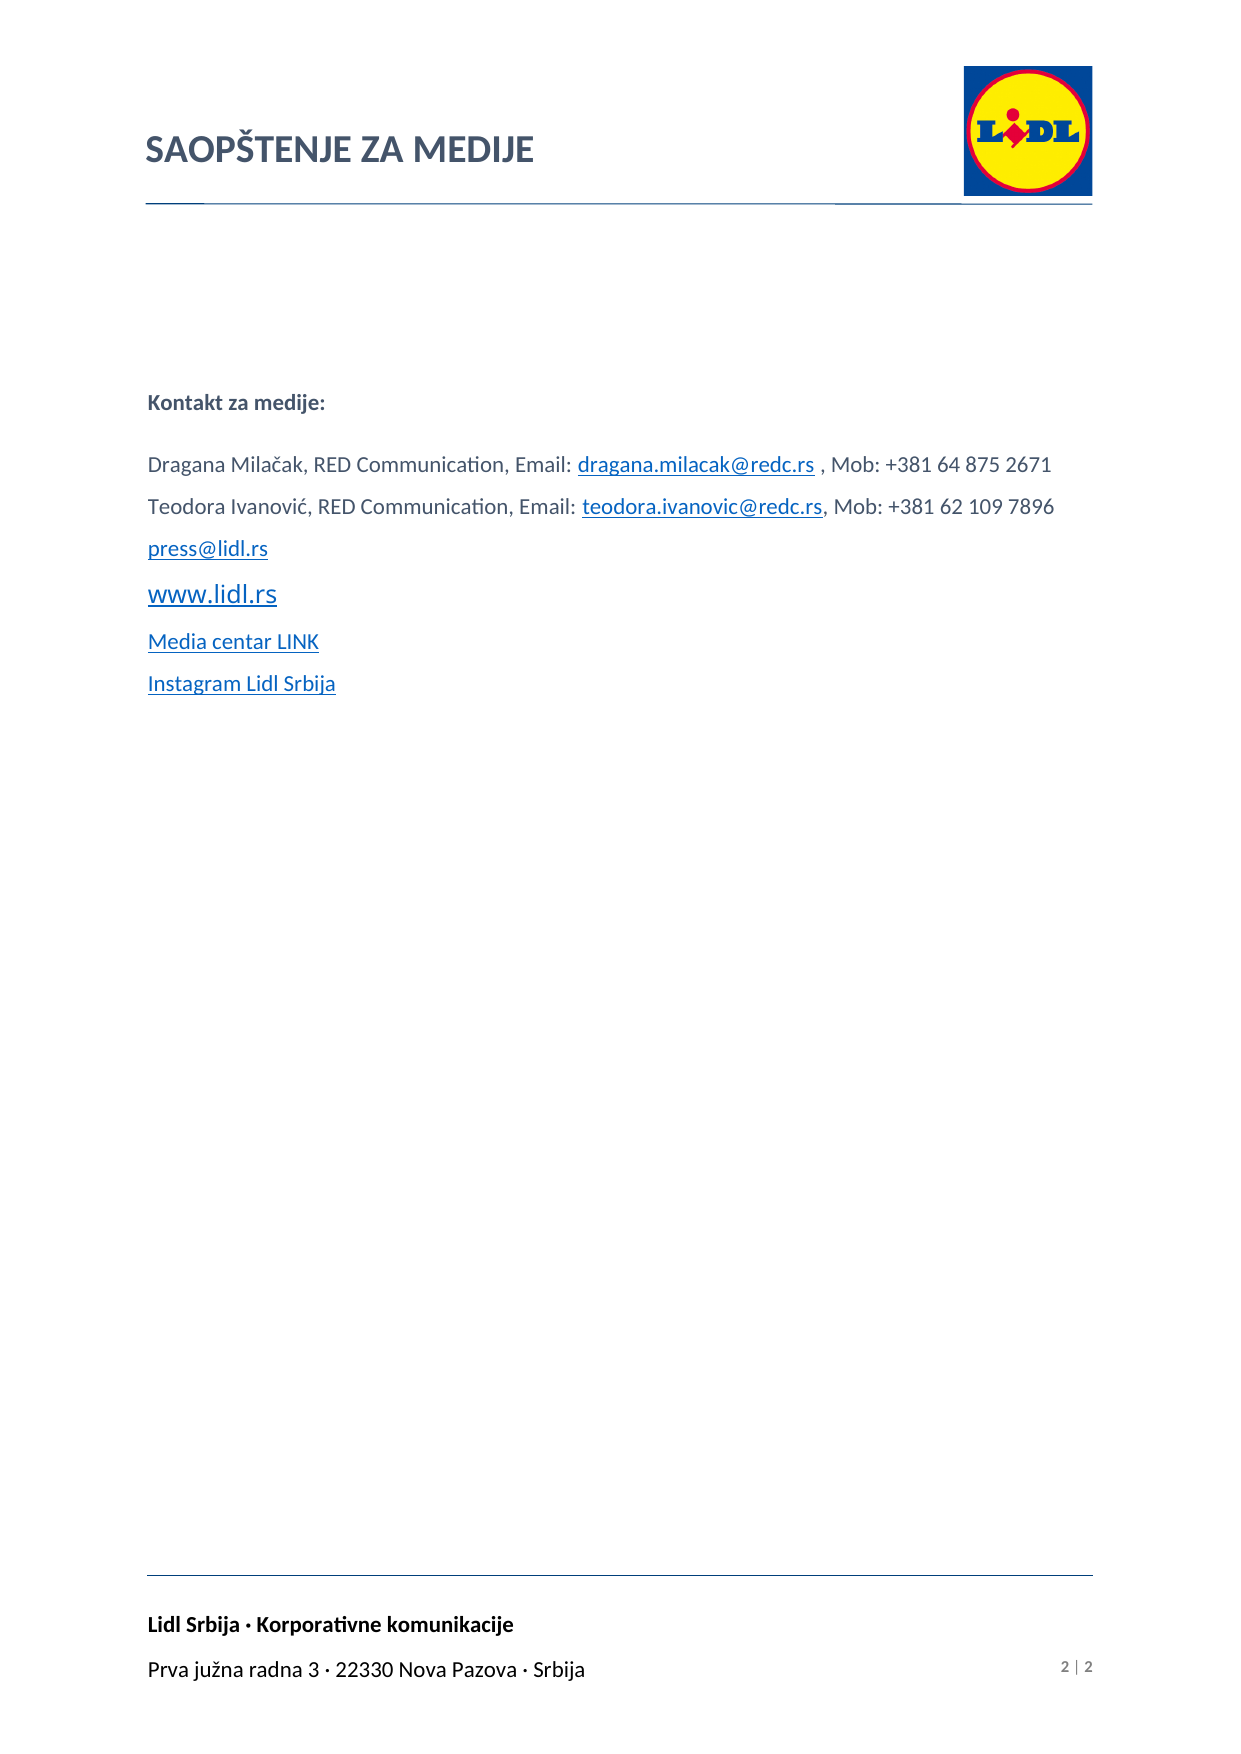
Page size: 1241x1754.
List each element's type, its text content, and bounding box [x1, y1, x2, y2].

text Teodora Ivanović, RED Communication, Email: teodora.ivanovic@redc.rs, Mob: +381 62 109 7896 [148, 492, 1092, 521]
text press@lidl.rs [148, 534, 1092, 562]
text www.lidl.rs [148, 576, 1092, 611]
text Instagram Lidl Srbija [148, 669, 1092, 697]
text Dragana Milačak, RED Communication, Email: dragana.milacak@redc.rs , Mob: +381 64 875 2671 [148, 451, 1092, 478]
text Media centar LINK [148, 627, 1092, 656]
text Kontakt za medije: [148, 388, 1092, 416]
picture [963, 66, 1093, 196]
